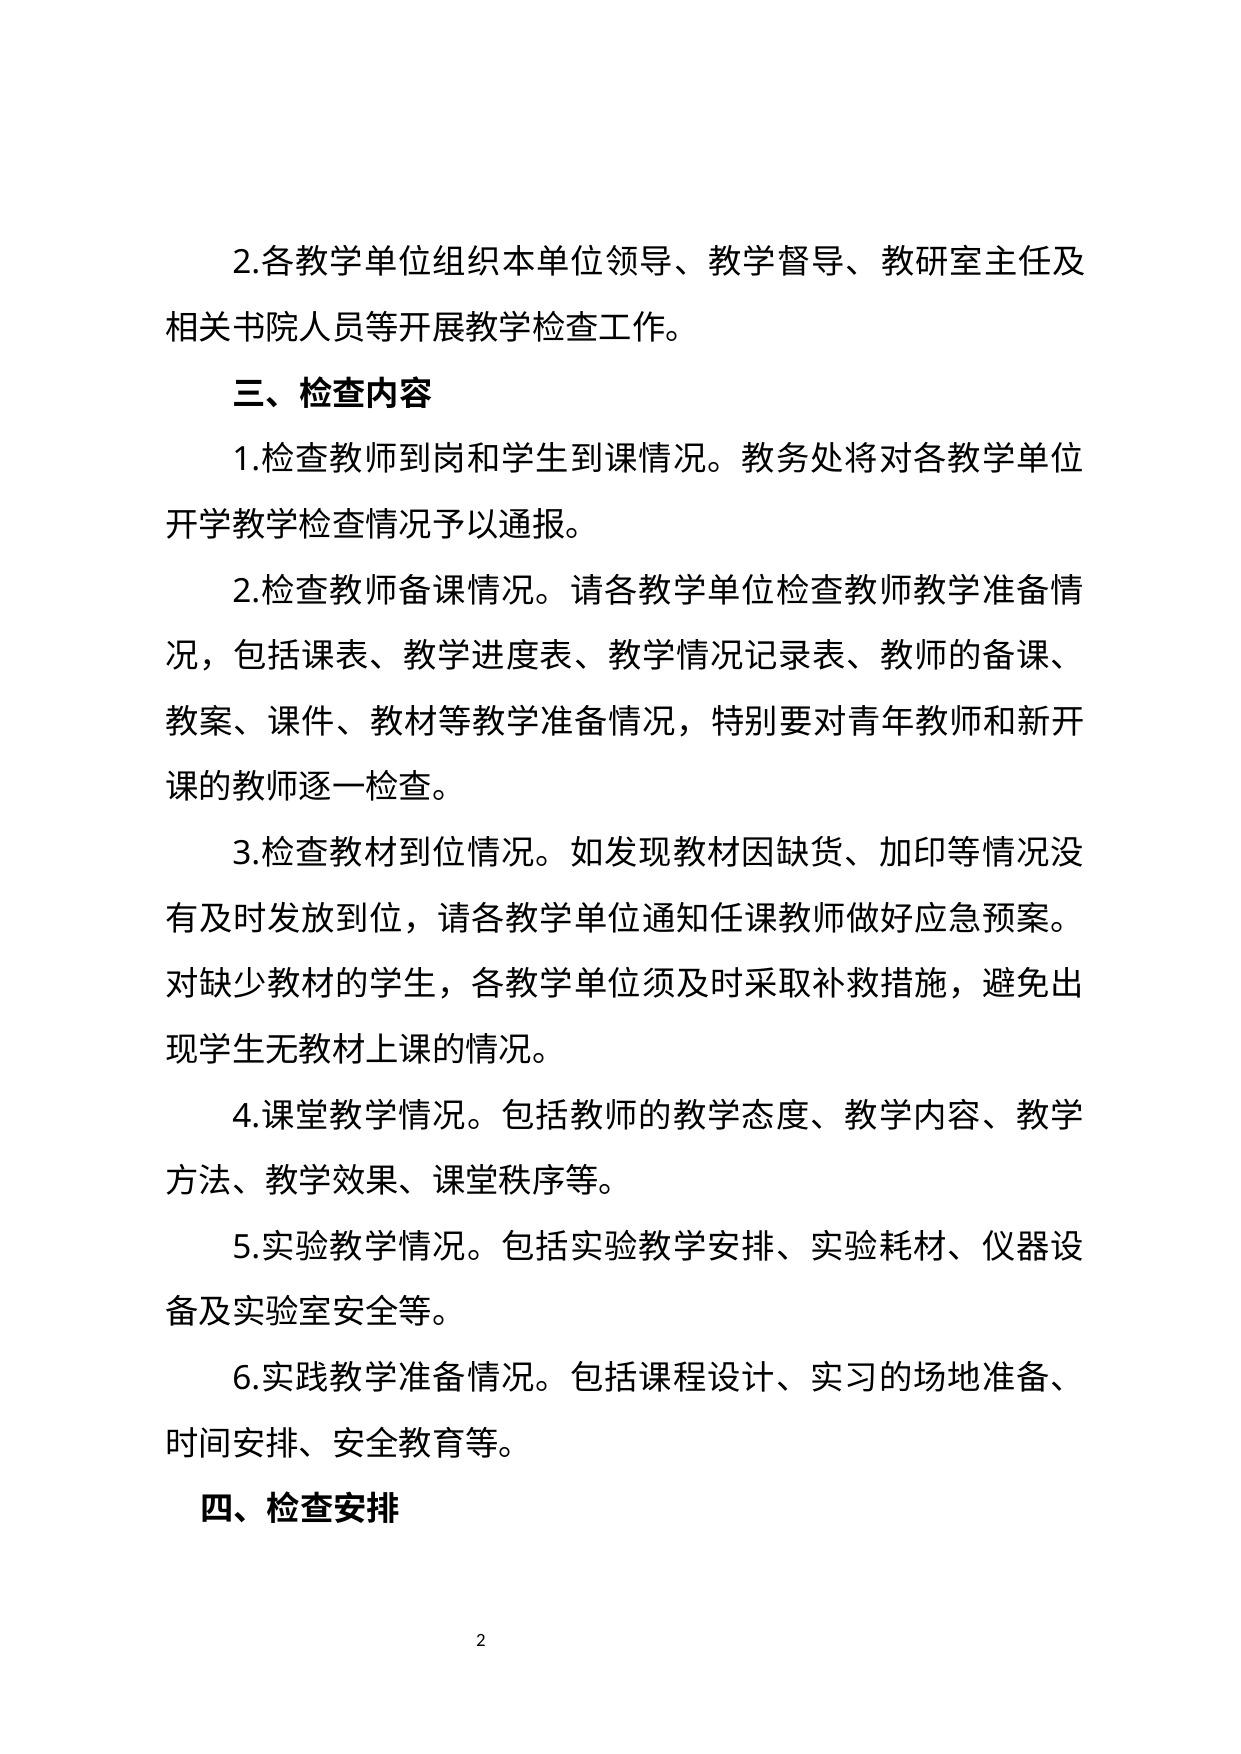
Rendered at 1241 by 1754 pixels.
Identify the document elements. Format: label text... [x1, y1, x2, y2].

text 3.检查教材到位情况。如发现教材因缺货、加印等情况没有及时发放到位，请各教学单位通知任课教师做好应急预案。对缺少教材的学生，各教学单位须及时采取补救措施，避免出现学生无教材上课的情况。 [165, 817, 1087, 1080]
text 5.实验教学情况。包括实验教学安排、实验耗材、仪器设备及实验室安全等。 [165, 1211, 1087, 1342]
text 三、检查内容 [165, 358, 1087, 423]
text 四、检查安排 [165, 1473, 1087, 1539]
text 4.课堂教学情况。包括教师的教学态度、教学内容、教学方法、教学效果、课堂秩序等。 [165, 1080, 1087, 1211]
text 2.检查教师备课情况。请各教学单位检查教师教学准备情况，包括课表、教学进度表、教学情况记录表、教师的备课、教案、课件、教材等教学准备情况，特别要对青年教师和新开课的教师逐一检查。 [165, 555, 1087, 817]
text 1.检查教师到岗和学生到课情况。教务处将对各教学单位开学教学检查情况予以通报。 [165, 423, 1087, 555]
text 2.各教学单位组织本单位领导、教学督导、教研室主任及相关书院人员等开展教学检查工作。 [165, 227, 1087, 358]
text 6.实践教学准备情况。包括课程设计、实习的场地准备、时间安排、安全教育等。 [165, 1342, 1087, 1473]
